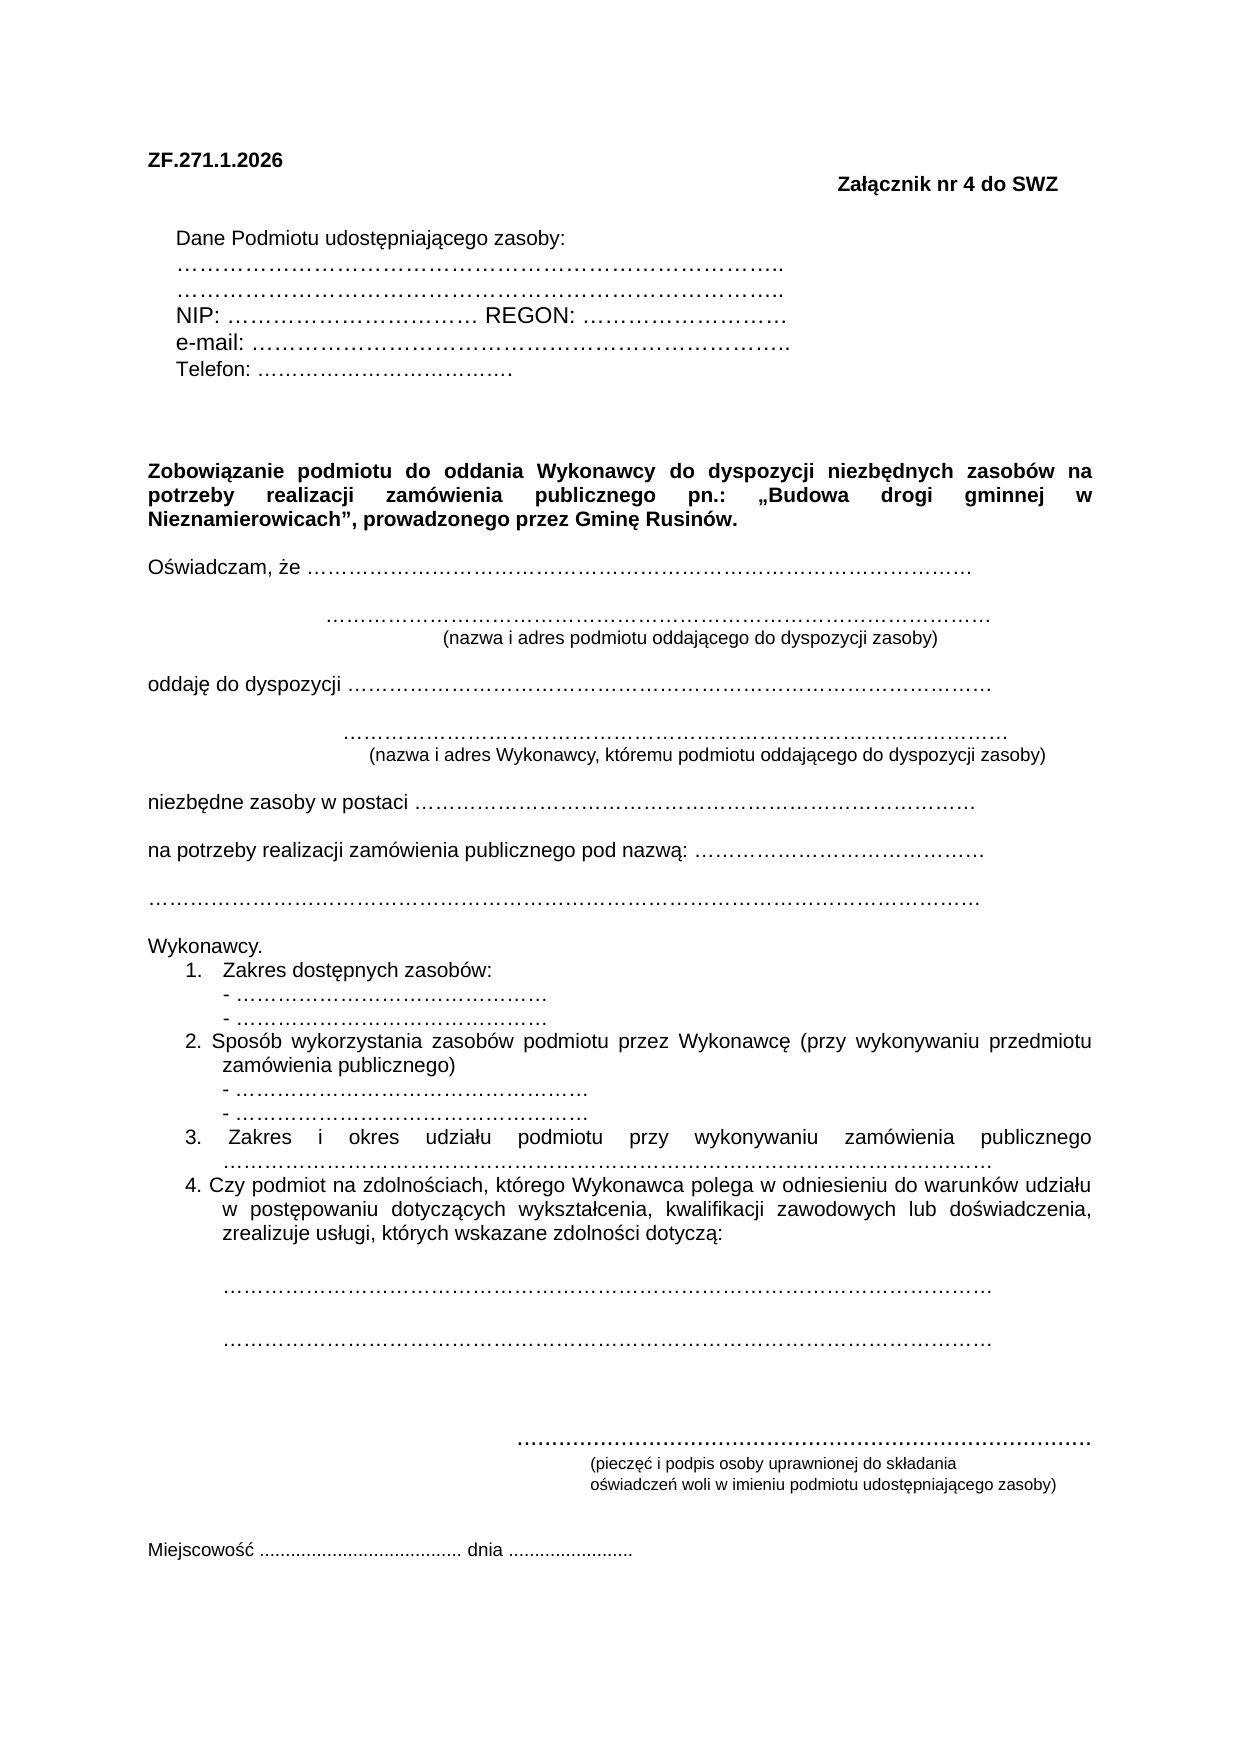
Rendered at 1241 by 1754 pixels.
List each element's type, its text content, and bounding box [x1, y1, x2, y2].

text ………………………………………………………………………………………………… [185, 1326, 1093, 1350]
text 2. Sposób wykorzystania zasobów podmiotu przez Wykonawcę (przy wykonywaniu przedmiotu zamówienia publicznego) [185, 1029, 1093, 1077]
text ………………………………………………………………………………………………………… [148, 886, 1093, 909]
text (nazwa i adres podmiotu oddającego do dyspozycji zasoby) [185, 627, 1093, 648]
text …………………………………………………………………………………… [148, 603, 1093, 627]
text Zobowiązanie podmiotu do oddania Wykonawcy do dyspozycji niezbędnych zasobów na potrzeby realizacji zamówienia publicznego pn.: „Budowa drogi gminnej w Nieznamierowicach”, prowadzonego przez Gminę Rusinów. [148, 459, 1093, 531]
text (pieczęć i podpis osoby uprawnionej do składania [148, 1454, 1093, 1473]
text Miejscowość ....................................... dnia ........................ [148, 1539, 1093, 1561]
text - …………………………………………… [185, 1101, 1093, 1125]
text - …………………………………………… [185, 1077, 1093, 1101]
text Wykonawcy. [148, 933, 1093, 957]
text ................................................................................... [148, 1422, 1093, 1451]
text ZF.271.1.2026 [148, 148, 1093, 172]
list - ……………………………………… [223, 981, 1093, 1005]
text niezbędne zasoby w postaci ……………………………………………………………………… [148, 790, 1093, 814]
text ………………………………………………………………………………………………… [185, 1274, 1093, 1298]
text …………………………………………………………………………………… [148, 720, 1093, 744]
text Załącznik nr 4 do SWZ [148, 172, 1093, 196]
text 4. Czy podmiot na zdolnościach, którego Wykonawca polega w odniesieniu do warunków udziału w postępowaniu dotyczących wykształcenia, kwalifikacji zawodowych lub doświadczenia, zrealizuje usługi, których wskazane zdolności dotyczą: [185, 1173, 1093, 1245]
text 3. Zakres i okres udziału podmiotu przy wykonywaniu zamówienia publicznego ………………………………………………………………………………………………… [185, 1125, 1093, 1173]
text oddaję do dyspozycji ………………………………………………………………………………… [148, 672, 1093, 696]
text (nazwa i adres Wykonawcy, któremu podmiotu oddającego do dyspozycji zasoby) [185, 744, 1093, 766]
list Zakres dostępnych zasobów: [185, 957, 1093, 981]
text na potrzeby realizacji zamówienia publicznego pod nazwą: …………………………………… [148, 838, 1093, 862]
text oświadczeń woli w imieniu podmiotu udostępniającego zasoby) [148, 1475, 1093, 1494]
list - ……………………………………… [223, 1005, 1093, 1029]
text Oświadczam, że …………………………………………………………………………………… [148, 555, 1093, 579]
